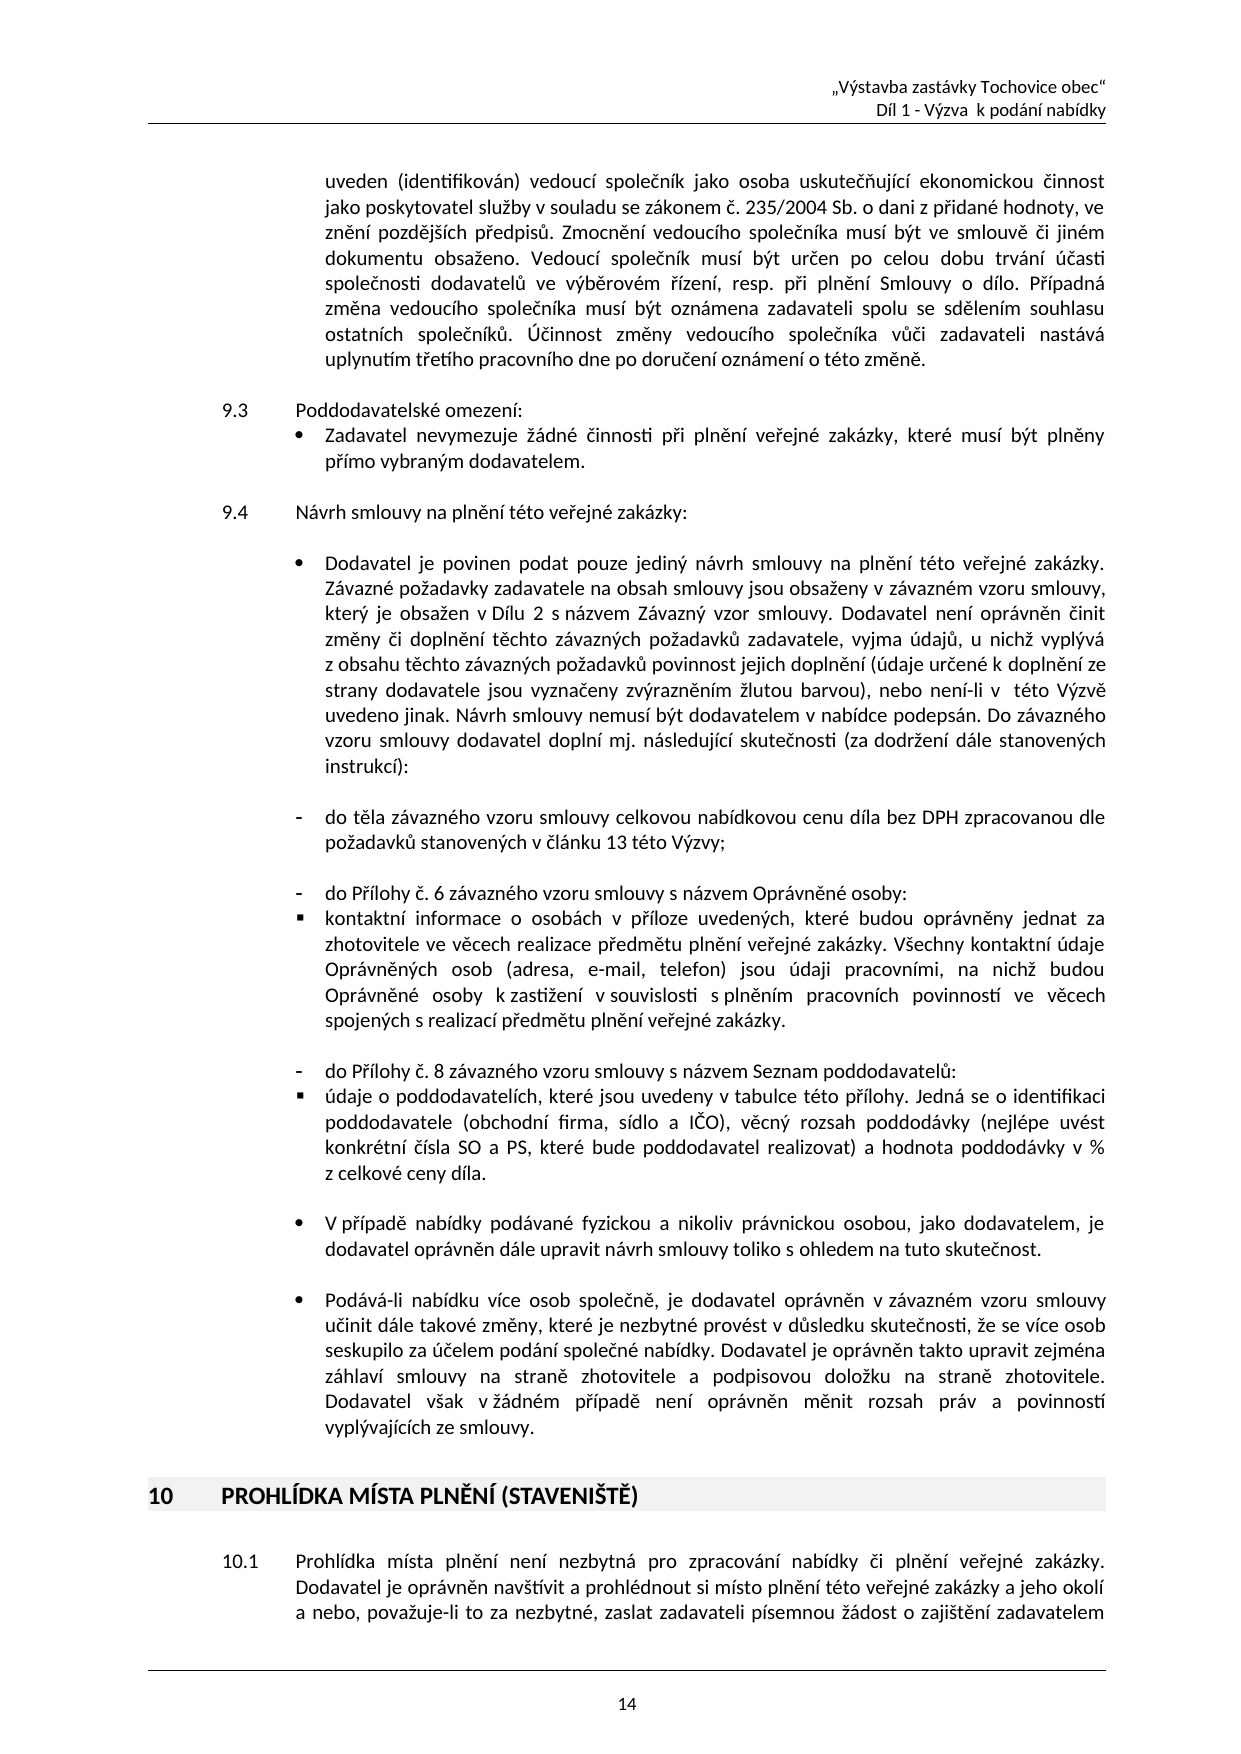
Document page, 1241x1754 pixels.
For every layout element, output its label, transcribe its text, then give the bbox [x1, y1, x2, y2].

list kontaktní informace o osobách v příloze uvedených, které budou oprávněny jednat za zhotovitele ve věcech realizace předmětu plnění veřejné zakázky. Všechny kontaktní údaje Oprávněných osob (adresa, e-mail, telefon) jsou údaji pracovními, na nichž budou Oprávněné osoby k zastižení v souvislosti s plněním pracovních povinností ve věcech spojených s realizací předmětu plnění veřejné zakázky. [295, 906, 1106, 1033]
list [288, 168, 1106, 372]
list V případě nabídky podávané fyzickou a nikoliv právnickou osobou, jako dodavatelem, je dodavatel oprávněn dále upravit návrh smlouvy toliko s ohledem na tuto skutečnost. [295, 1211, 1106, 1261]
subtitle PROHLÍDKA MÍSTA PLNĚNÍ (STAVENIŠTĚ) [148, 1477, 1106, 1511]
list do Přílohy č. 6 závazného vzoru smlouvy s názvem Oprávněné osoby: [295, 880, 1106, 906]
list Podává-li nabídku více osob společně, je dodavatel oprávněn v závazném vzoru smlouvy učinit dále takové změny, které je nezbytné provést v důsledku skutečnosti, že se více osob seskupilo za účelem podání společné nabídky. Dodavatel je oprávněn takto upravit zejména záhlaví smlouvy na straně zhotovitele a podpisovou doložku na straně zhotovitele. Dodavatel však v žádném případě není oprávněn měnit rozsah práv a povinností vyplývajících ze smlouvy. [295, 1287, 1106, 1439]
list Dodavatel je povinen podat pouze jediný návrh smlouvy na plnění této veřejné zakázky. Závazné požadavky zadavatele na obsah smlouvy jsou obsaženy v závazném vzoru smlouvy, který je obsažen v Dílu 2 s názvem Závazný vzor smlouvy. Dodavatel není oprávněn činit změny či doplnění těchto závazných požadavků zadavatele, vyjma údajů, u nichž vyplývá z obsahu těchto závazných požadavků povinnost jejich doplnění (údaje určené k doplnění ze strany dodavatele jsou vyznačeny zvýrazněním žlutou barvou), nebo není-li v této Výzvě uvedeno jinak. Návrh smlouvy nemusí být dodavatelem v nabídce podepsán. Do závazného vzoru smlouvy dodavatel doplní mj. následující skutečnosti (za dodržení dále stanovených instrukcí): [295, 550, 1106, 778]
list Poddodavatelské omezení: [222, 397, 1106, 423]
list Návrh smlouvy na plnění této veřejné zakázky: [222, 499, 1106, 524]
list Zadavatel nevymezuje žádné činnosti při plnění veřejné zakázky, které musí být plněny přímo vybraným dodavatelem. [295, 423, 1106, 473]
list údaje o poddodavatelích, které jsou uvedeny v tabulce této přílohy. Jedná se o identifikaci poddodavatele (obchodní firma, sídlo a IČO), věcný rozsah poddodávky (nejlépe uvést konkrétní čísla SO a PS, které bude poddodavatel realizovat) a hodnota poddodávky v % z celkové ceny díla. [295, 1083, 1106, 1185]
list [222, 1548, 1106, 1625]
list do Přílohy č. 8 závazného vzoru smlouvy s názvem Seznam poddodavatelů: [295, 1058, 1106, 1083]
list do těla závazného vzoru smlouvy celkovou nabídkovou cenu díla bez DPH zpracovanou dle požadavků stanovených v článku 13 této Výzvy; [295, 804, 1106, 855]
